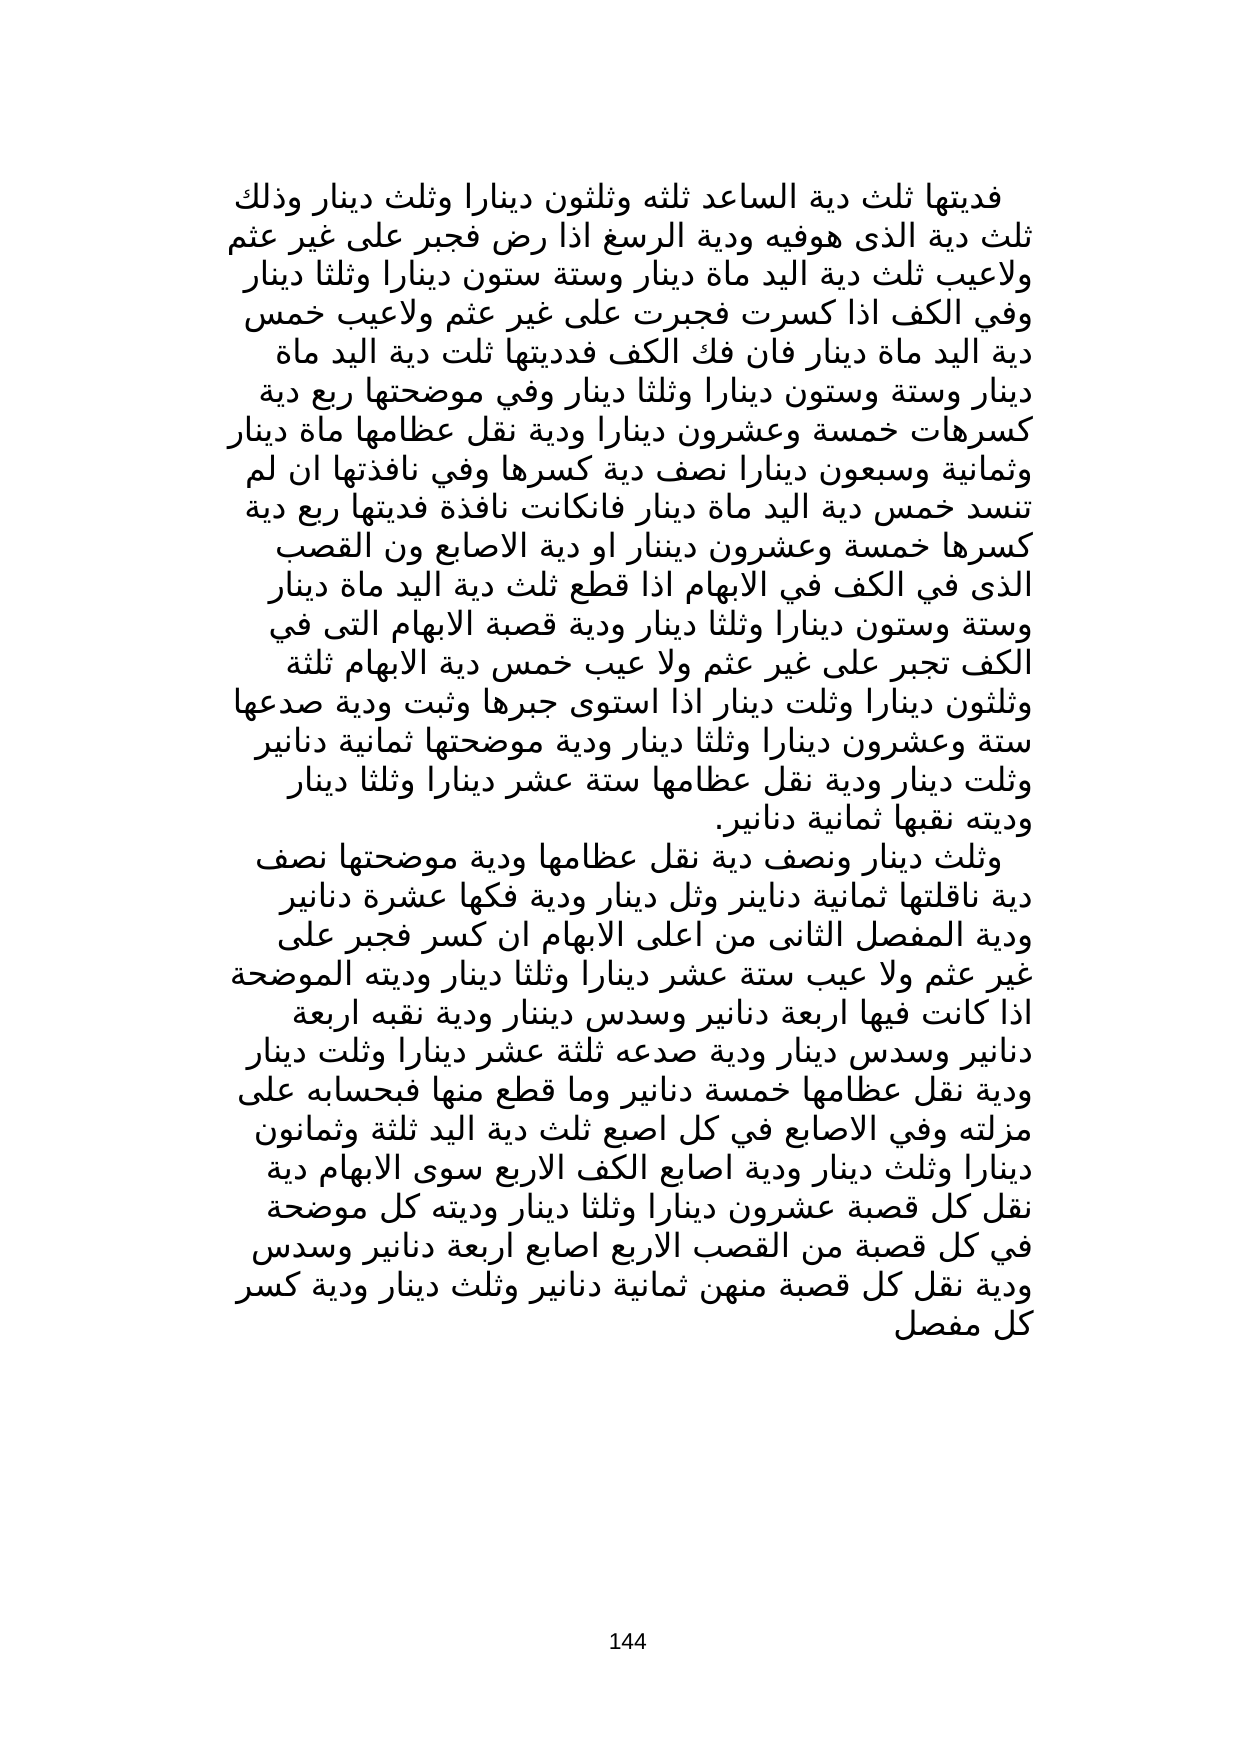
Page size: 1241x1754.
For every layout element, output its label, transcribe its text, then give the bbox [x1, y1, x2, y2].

text فديتها ثلث دية الساعد ثلثه وثلثون دينارا وثلث دينار وذلك ثلث دية الذى هوفيه ودية الرسغ اذا رض فجبر على غير عثم ولاعيب ثلث دية اليد ماة دينار وستة ستون دينارا وثلثا دينار وفي الكف اذا كسرت فجبرت على غير عثم ولاعيب خمس دية اليد ماة دينار فان فك الكف فدديتها ثلت دية اليد ماة دينار وستة وستون دينارا وثلثا دينار وفي موضحتها ربع دية كسرهات خمسة وعشرون دينارا ودية نقل عظامها ماة دينار وثمانية وسبعون دينارا نصف دية كسرها وفي نافذتها ان لم تنسد خمس دية اليد ماة دينار فانكانت نافذة فديتها ربع دية كسرها خمسة وعشرون ديننار او دية الاصابع ون القصب الذى في الكف في الابهام اذا قطع ثلث دية اليد ماة دينار وستة وستون دينارا وثلثا دينار ودية قصبة الابهام التى في الكف تجبر على غير عثم ولا عيب خمس دية الابهام ثلثة وثلثون دينارا وثلت دينار اذا استوى جبرها وثبت ودية صدعها ستة وعشرون دينارا وثلثا دينار ودية موضحتها ثمانية دنانير وثلت دينار ودية نقل عظامها ستة عشر دينارا وثلثا دينار وديته نقبها ثمانية دنانير. [222, 177, 1033, 838]
text وثلث دينار ونصف دية نقل عظامها ودية موضحتها نصف دية ناقلتها ثمانية دناينر وثل دينار ودية فكها عشرة دنانير ودية المفصل الثانى من اعلى الابهام ان كسر فجبر على غير عثم ولا عيب ستة عشر دينارا وثلثا دينار وديته الموضحة اذا كانت فيها اربعة دنانير وسدس ديننار ودية نقبه اربعة دنانير وسدس دينار ودية صدعه ثلثة عشر دينارا وثلت دينار ودية نقل عظامها خمسة دنانير وما قطع منها فبحسابه على مزلته وفي الاصابع في كل اصبع ثلث دية اليد ثلثة وثمانون دينارا وثلث دينار ودية اصابع الكف الاربع سوى الابهام دية نقل كل قصبة عشرون دينارا وثلثا دينار وديته كل موضحة في كل قصبة من القصب الاربع اصابع اربعة دنانير وسدس ودية نقل كل قصبة منهن ثمانية دنانير وثلث دينار ودية كسر كل مفصل [222, 838, 1033, 1343]
